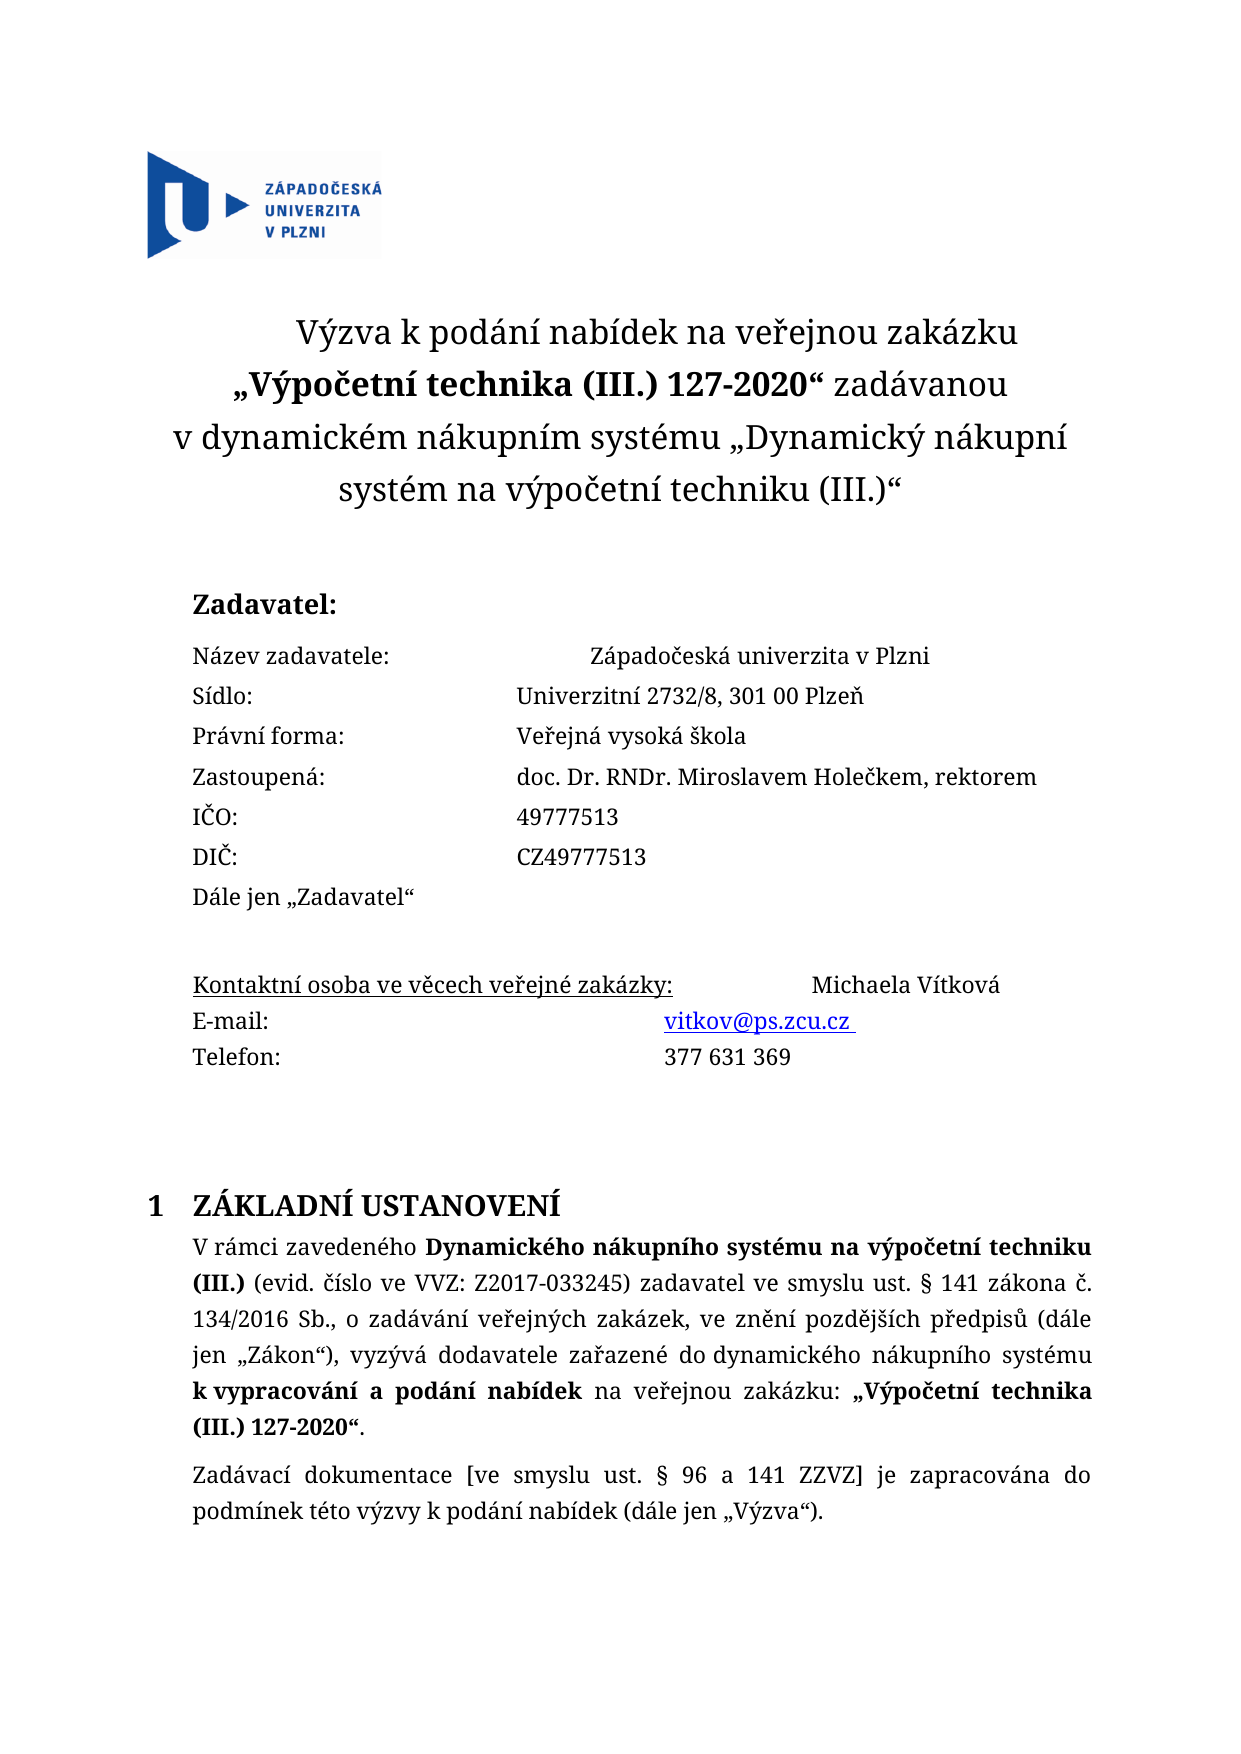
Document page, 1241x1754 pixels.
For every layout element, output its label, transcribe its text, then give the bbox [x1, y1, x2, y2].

text Telefon: 377 631 369 [148, 1041, 1093, 1072]
text V rámci zavedeného Dynamického nákupního systému na výpočetní techniku (III.) (evid. číslo ve VVZ: Z2017-033245) zadavatel ve smyslu ust. § 141 zákona č. 134/2016 Sb., o zadávání veřejných zakázek, ve znění pozdějších předpisů (dále jen „Zákon“), vyzývá dodavatele zařazené do dynamického nákupního systému k vypracování a podání nabídek na veřejnou zakázku: „Výpočetní technika (III.) 127-2020“. [192, 1231, 1093, 1442]
picture [147, 151, 382, 259]
text Název zadavatele: Západočeská univerzita v Plzni [148, 640, 1093, 671]
text Sídlo: Univerzitní 2732/8, 301 00 Plzeň [148, 680, 1093, 711]
text Kontaktní osoba ve věcech veřejné zakázky: Michaela Vítková [148, 969, 1093, 1001]
text E-mail: vitkov@ps.zcu.cz [148, 1005, 1093, 1036]
text Výzva k podání nabídek na veřejnou zakázku „Výpočetní technika (III.) 127-2020“ zadávanou v dynamickém nákupním systému „Dynamický nákupní systém na výpočetní techniku (III.)“ [148, 309, 1093, 511]
text Zadávací dokumentace [ve smyslu ust. § 96 a 141 ZZVZ] je zapracována do podmínek této výzvy k podání nabídek (dále jen „Výzva“). [192, 1459, 1093, 1526]
subtitle 1 ZÁKLADNÍ USTANOVENÍ [148, 1185, 1093, 1225]
text Dále jen „Zadavatel“ [148, 881, 1093, 912]
text IČO: 49777513 [148, 801, 1093, 832]
text Právní forma: Veřejná vysoká škola [148, 720, 1093, 752]
text Zastoupená: doc. Dr. RNDr. Miroslavem Holečkem, rektorem [192, 760, 1093, 792]
text Zadavatel: [192, 585, 1093, 622]
text DIČ: CZ49777513 [148, 841, 1093, 872]
